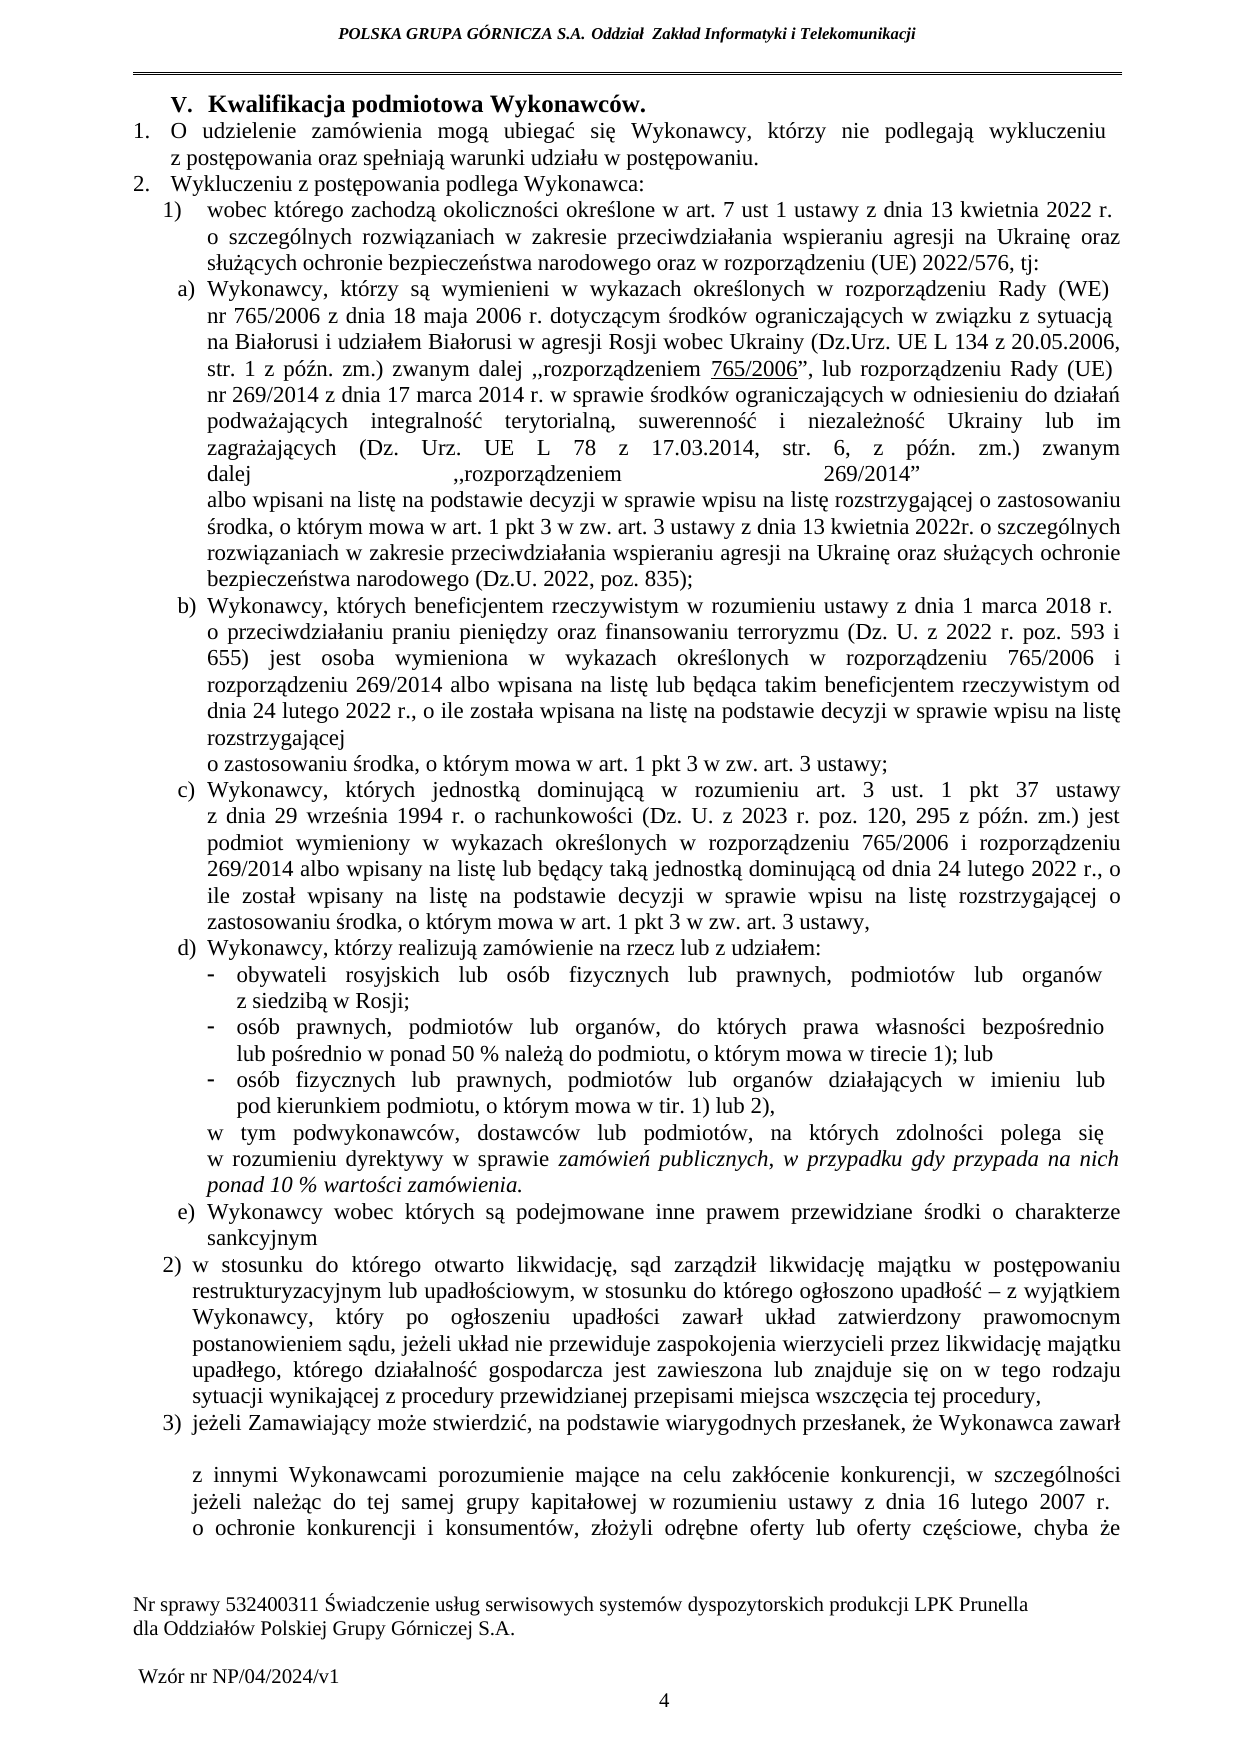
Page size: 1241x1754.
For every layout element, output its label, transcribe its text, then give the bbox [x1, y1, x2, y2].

list Wykluczeniu z postępowania podlega Wykonawca: [133, 170, 1122, 196]
list Wykonawcy, którzy są wymienieni w wykazach określonych w rozporządzeniu Rady (WE) nr 765/2006 z dnia 18 maja 2006 r. dotyczącym środków ograniczających w związku z sytuacją na Białorusi i udziałem Białorusi w agresji Rosji wobec Ukrainy (Dz.Urz. UE L 134 z 20.05.2006, str. 1 z późn. zm.) zwanym dalej ,,rozporządzeniem 765/2006”, lub rozporządzeniu Rady (UE) nr 269/2014 z dnia 17 marca 2014 r. w sprawie środków ograniczających w odniesieniu do działań podważających integralność terytorialną, suwerenność i niezależność Ukrainy lub im zagrażających (Dz. Urz. UE L 78 z 17.03.2014, str. 6, z późn. zm.) zwanym dalej ,,rozporządzeniem 269/2014” albo wpisani na listę na podstawie decyzji w sprawie wpisu na listę rozstrzygającej o zastosowaniu środka, o którym mowa w art. 1 pkt 3 w zw. art. 3 ustawy z dnia 13 kwietnia 2022r. o szczególnych rozwiązaniach w zakresie przeciwdziałania wspieraniu agresji na Ukrainę oraz służących ochronie bezpieczeństwa narodowego (Dz.U. 2022, poz. 835); [177, 276, 1122, 592]
list Wykonawcy, których jednostką dominującą w rozumieniu art. 3 ust. 1 pkt 37 ustawy z dnia 29 września 1994 r. o rachunkowości (Dz. U. z 2023 r. poz. 120, 295 z późn. zm.) jest podmiot wymieniony w wykazach określonych w rozporządzeniu 765/2006 i rozporządzeniu 269/2014 albo wpisany na listę lub będący taką jednostką dominującą od dnia 24 lutego 2022 r., o ile został wpisany na listę na podstawie decyzji w sprawie wpisu na listę rozstrzygającej o zastosowaniu środka, o którym mowa w art. 1 pkt 3 w zw. art. 3 ustawy, [177, 776, 1122, 934]
list Wykonawcy, których beneficjentem rzeczywistym w rozumieniu ustawy z dnia 1 marca 2018 r. o przeciwdziałaniu praniu pieniędzy oraz finansowaniu terroryzmu (Dz. U. z 2022 r. poz. 593 i 655) jest osoba wymieniona w wykazach określonych w rozporządzeniu 765/2006 i rozporządzeniu 269/2014 albo wpisana na listę lub będąca takim beneficjentem rzeczywistym od dnia 24 lutego 2022 r., o ile została wpisana na listę na podstawie decyzji w sprawie wpisu na listę rozstrzygającej o zastosowaniu środka, o którym mowa w art. 1 pkt 3 w zw. art. 3 ustawy; [177, 592, 1122, 776]
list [162, 1409, 1122, 1541]
list obywateli rosyjskich lub osób fizycznych lub prawnych, podmiotów lub organów z siedzibą w Rosji; [207, 961, 1122, 1013]
list wobec którego zachodzą okoliczności określone w art. 7 ust 1 ustawy z dnia 13 kwietnia 2022 r. o szczególnych rozwiązaniach w zakresie przeciwdziałania wspieraniu agresji na Ukrainę oraz służących ochronie bezpieczeństwa narodowego oraz w rozporządzeniu (UE) 2022/576, tj: [162, 196, 1122, 276]
list O udzielenie zamówienia mogą ubiegać się Wykonawcy, którzy nie podlegają wykluczeniu z postępowania oraz spełniają warunki udziału w postępowaniu. [133, 117, 1122, 170]
list Wykonawcy wobec których są podejmowane inne prawem przewidziane środki o charakterze sankcyjnym [177, 1198, 1122, 1251]
list osób prawnych, podmiotów lub organów, do których prawa własności bezpośrednio lub pośrednio w ponad 50 % należą do podmiotu, o którym mowa w tirecie 1); lub [207, 1013, 1122, 1066]
list Wykonawcy, którzy realizują zamówienie na rzecz lub z udziałem: [177, 934, 1122, 961]
text w tym podwykonawców, dostawców lub podmiotów, na których zdolności polega się w rozumieniu dyrektywy w sprawie zamówień publicznych, w przypadku gdy przypada na nich ponad 10 % wartości zamówienia. [207, 1119, 1122, 1198]
list w stosunku do którego otwarto likwidację, sąd zarządził likwidację majątku w postępowaniu restrukturyzacyjnym lub upadłościowym, w stosunku do którego ogłoszono upadłość – z wyjątkiem Wykonawcy, który po ogłoszeniu upadłości zawarł układ zatwierdzony prawomocnym postanowieniem sądu, jeżeli układ nie przewiduje zaspokojenia wierzycieli przez likwidację majątku upadłego, którego działalność gospodarcza jest zawieszona lub znajduje się on w tego rodzaju sytuacji wynikającej z procedury przewidzianej przepisami miejsca wszczęcia tej procedury, [162, 1251, 1122, 1409]
list osób fizycznych lub prawnych, podmiotów lub organów działających w imieniu lub pod kierunkiem podmiotu, o którym mowa w tir. 1) lub 2), [207, 1066, 1122, 1119]
list Kwalifikacja podmiotowa Wykonawców. [170, 89, 1122, 117]
